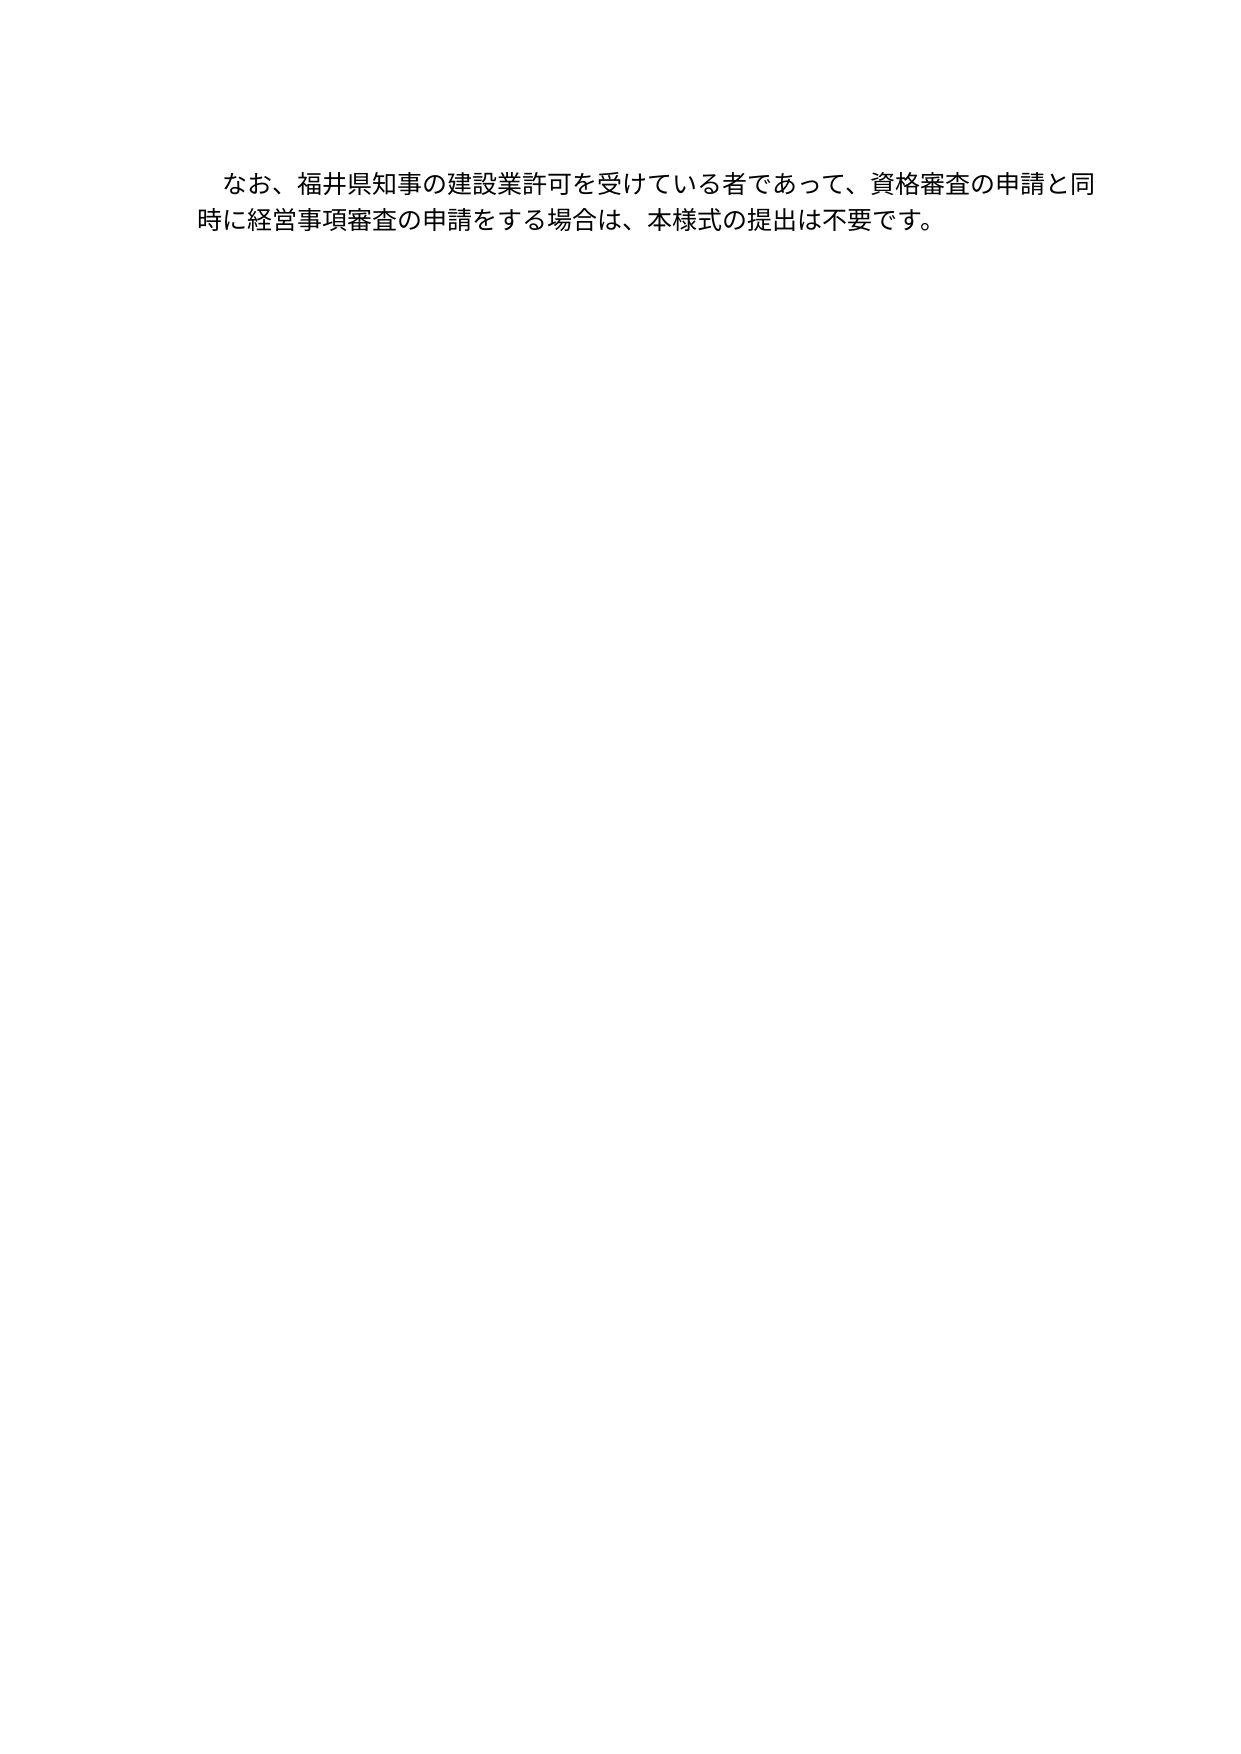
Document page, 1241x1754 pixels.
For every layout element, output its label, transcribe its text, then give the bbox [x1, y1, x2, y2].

text なお、福井県知事の建設業許可を受けている者であって、資格審査の申請と同時に経営事項審査の申請をする場合は、本様式の提出は不要です。 [148, 164, 1098, 237]
